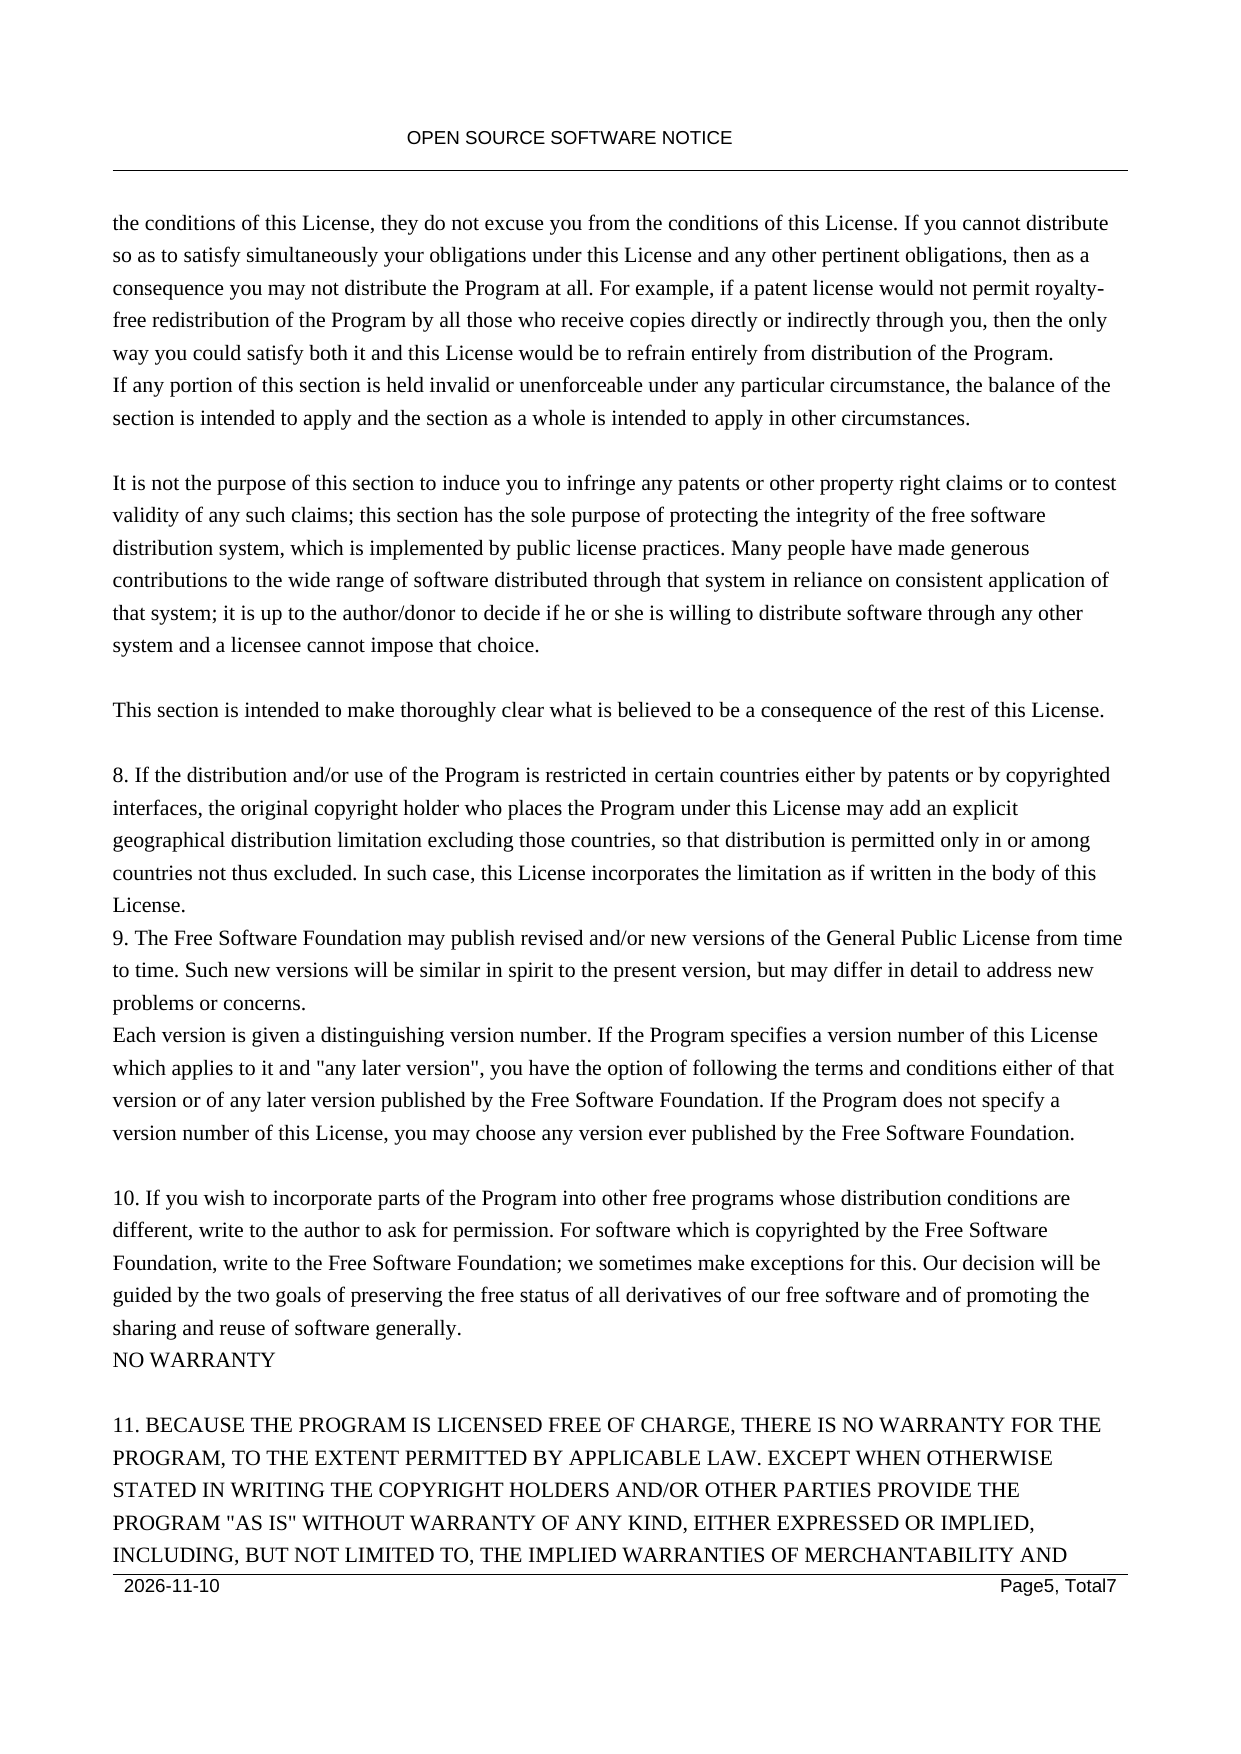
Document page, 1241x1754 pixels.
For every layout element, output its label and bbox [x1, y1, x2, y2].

text [112, 206, 1128, 1571]
